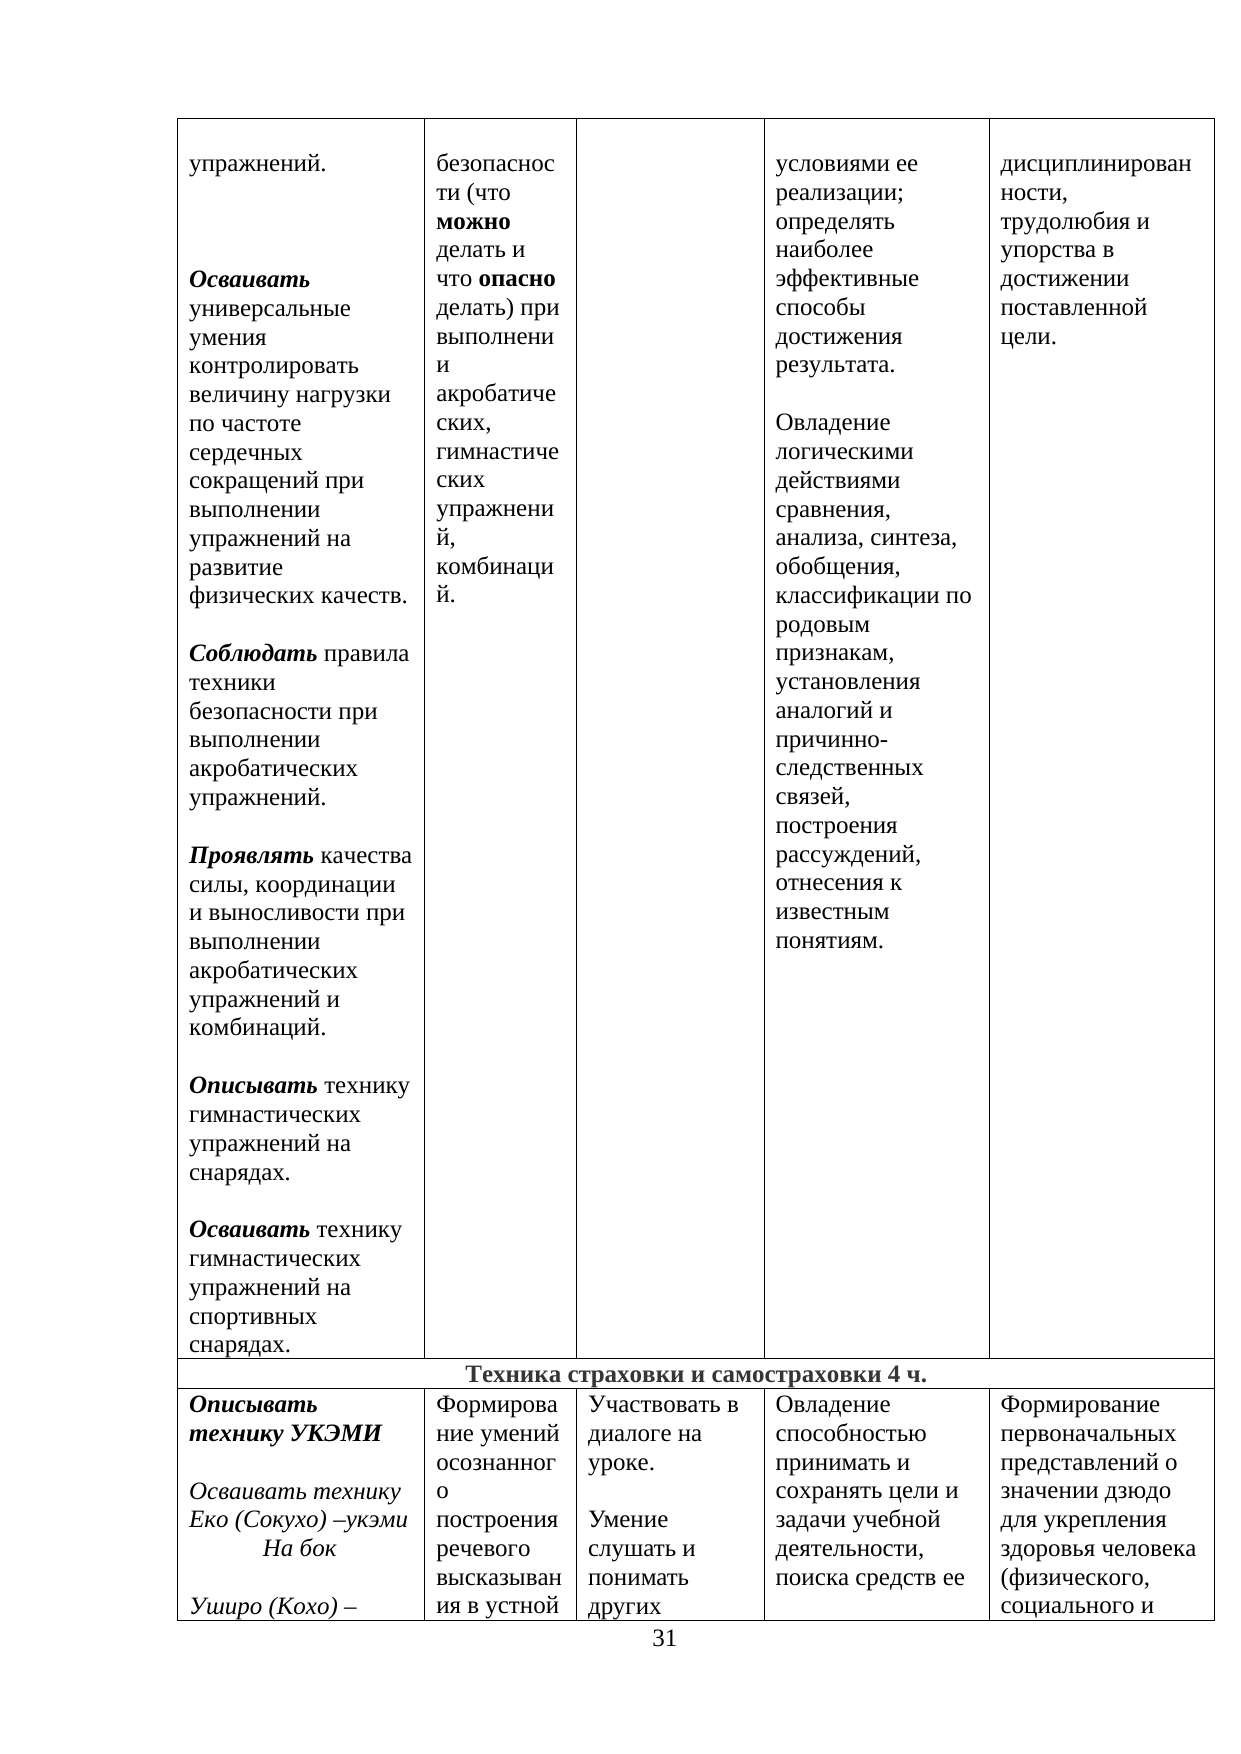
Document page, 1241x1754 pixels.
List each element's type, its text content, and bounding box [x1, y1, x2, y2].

table_cell Техника страховки и самостраховки 4 ч. [178, 1359, 1214, 1388]
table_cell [990, 1389, 1214, 1620]
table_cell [765, 1389, 989, 1620]
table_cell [577, 119, 764, 1358]
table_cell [425, 1389, 576, 1620]
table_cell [178, 1389, 424, 1620]
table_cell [577, 1389, 764, 1620]
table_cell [765, 119, 989, 1358]
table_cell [990, 119, 1214, 1358]
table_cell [425, 119, 576, 1358]
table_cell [178, 119, 424, 1358]
